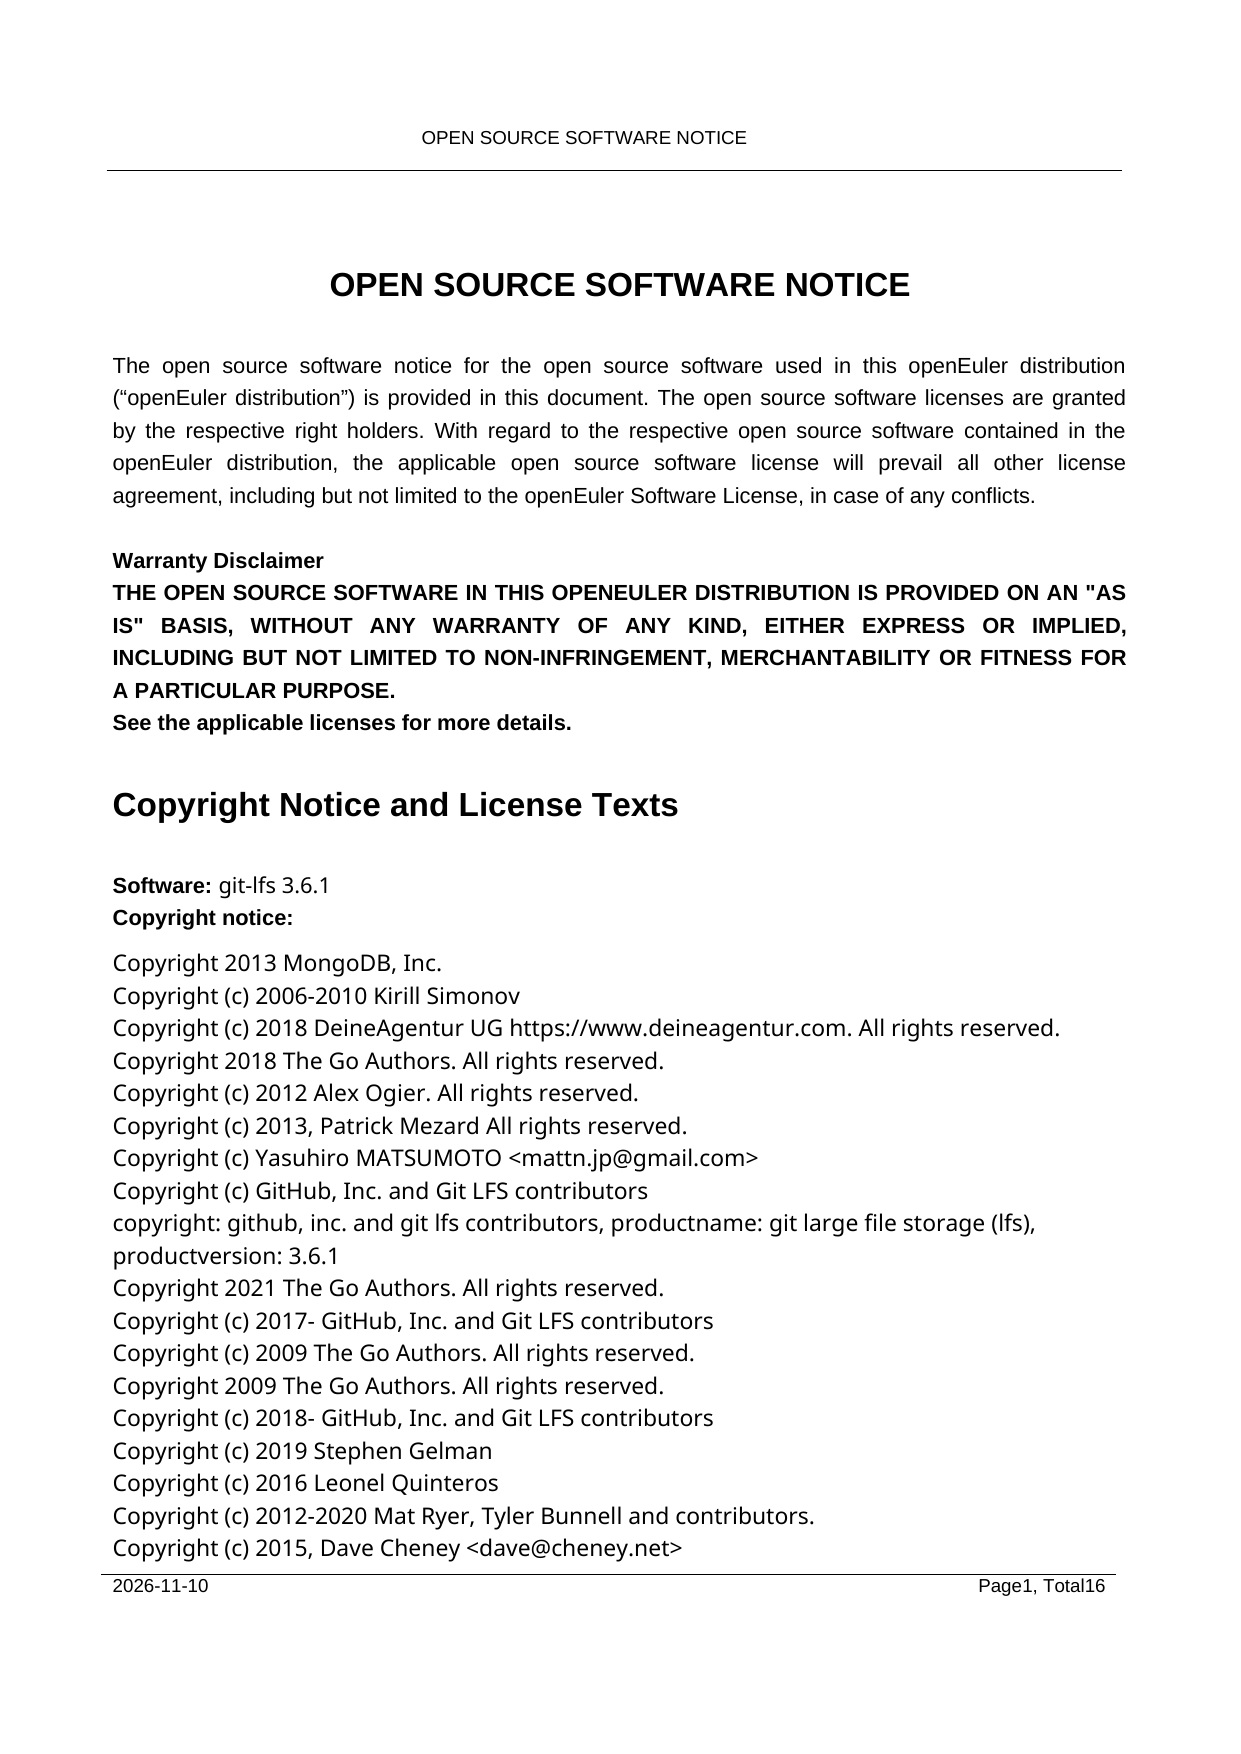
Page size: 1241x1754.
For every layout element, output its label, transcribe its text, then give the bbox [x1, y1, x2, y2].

text The open source software notice for the open source software used in this openEuler distribution (“openEuler distribution”) is provided in this document. The open source software licenses are granted by the respective right holders. With regard to the respective open source software contained in the openEuler distribution, the applicable open source software license will prevail all other license agreement, including but not limited to the openEuler Software License, in case of any conflicts. [112, 349, 1128, 511]
title Software: git-lfs 3.6.1 [112, 869, 1128, 901]
text Copyright Notice and License Texts [112, 771, 1128, 836]
text THE OPEN SOURCE SOFTWARE IN THIS OPENEULER DISTRIBUTION IS PROVIDED ON AN "AS IS" BASIS, WITHOUT ANY WARRANTY OF ANY KIND, EITHER EXPRESS OR IMPLIED, INCLUDING BUT NOT LIMITED TO NON-INFRINGEMENT, MERCHANTABILITY OR FITNESS FOR A PARTICULAR PURPOSE. See the applicable licenses for more details. [112, 576, 1128, 739]
text OPEN SOURCE SOFTWARE NOTICE [112, 251, 1128, 316]
text Warranty Disclaimer [112, 544, 1128, 576]
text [112, 947, 1128, 1564]
text Copyright notice: [112, 901, 1128, 934]
